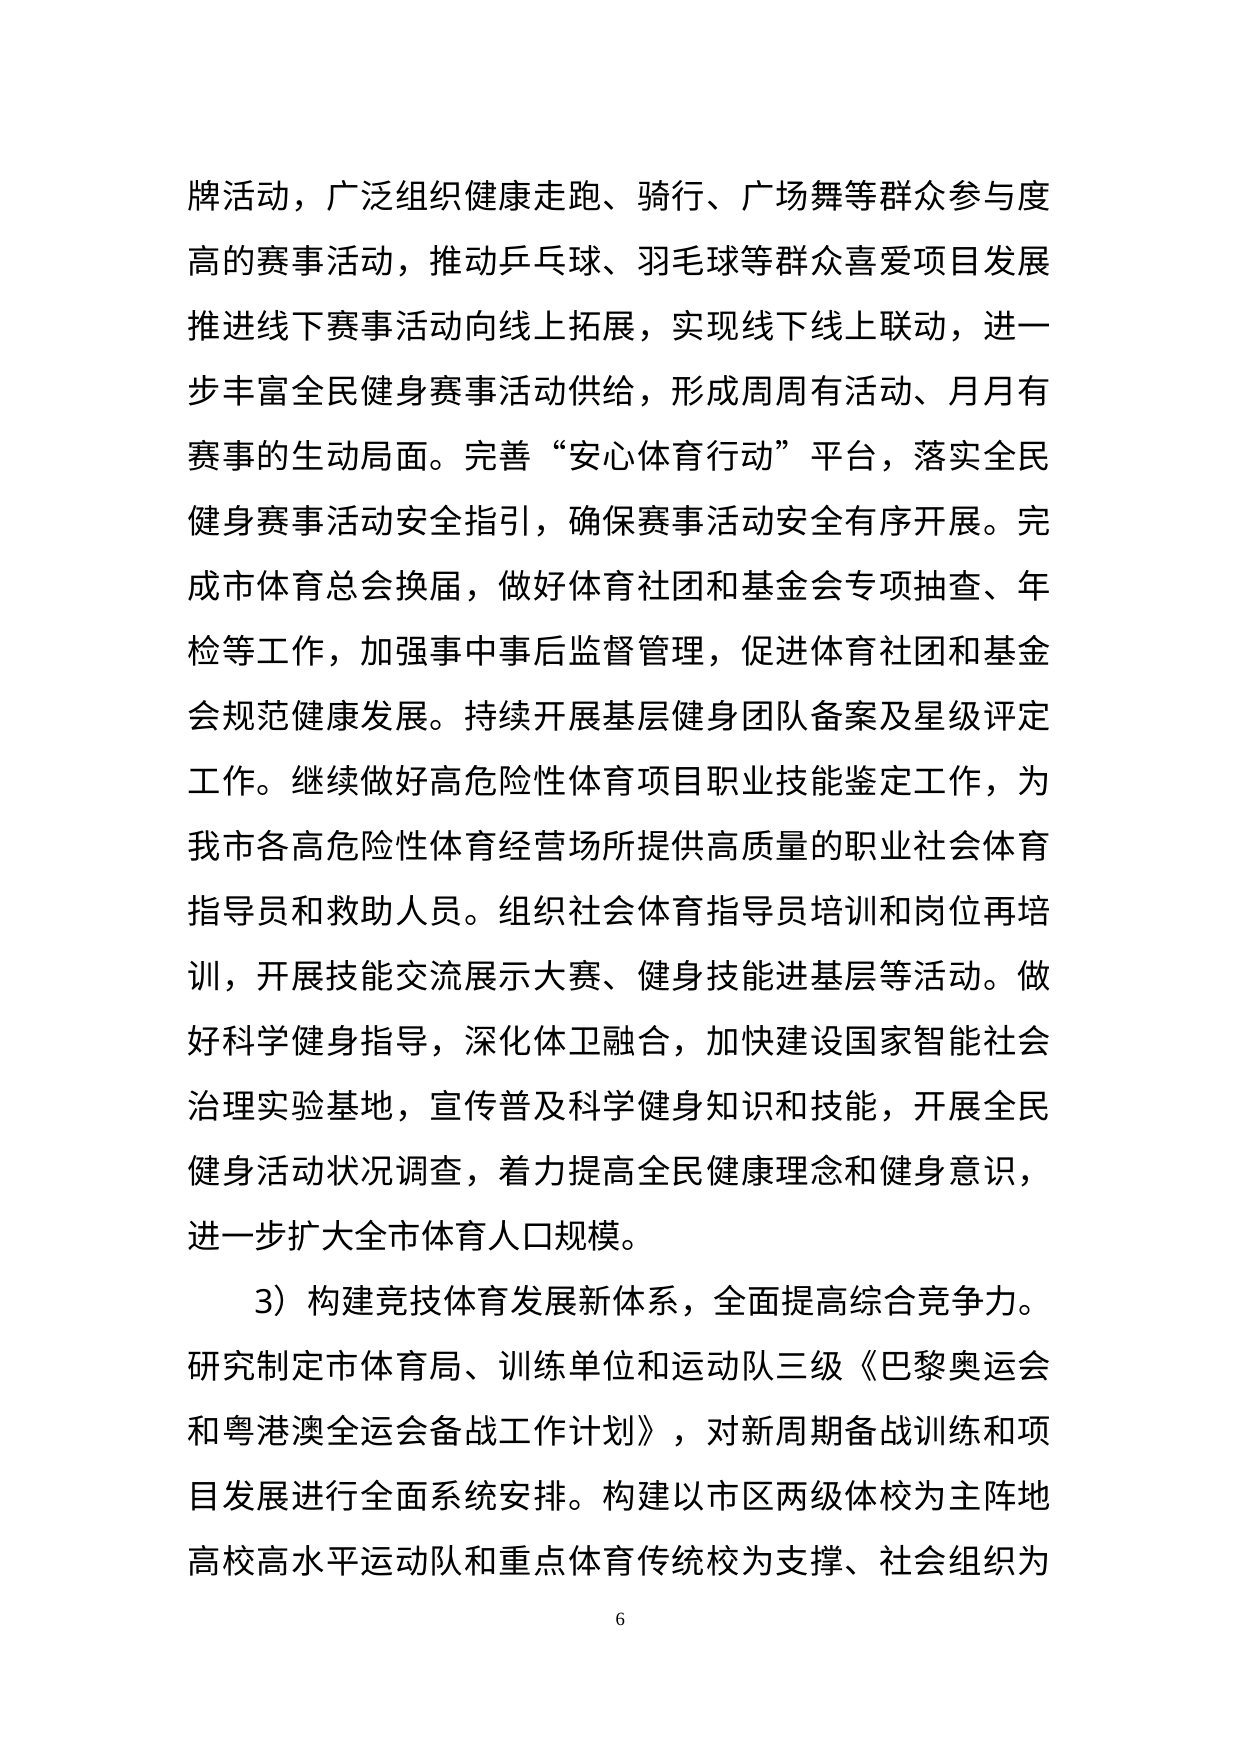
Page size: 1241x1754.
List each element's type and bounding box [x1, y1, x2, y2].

text [187, 162, 1053, 1267]
text [187, 1267, 1053, 1592]
